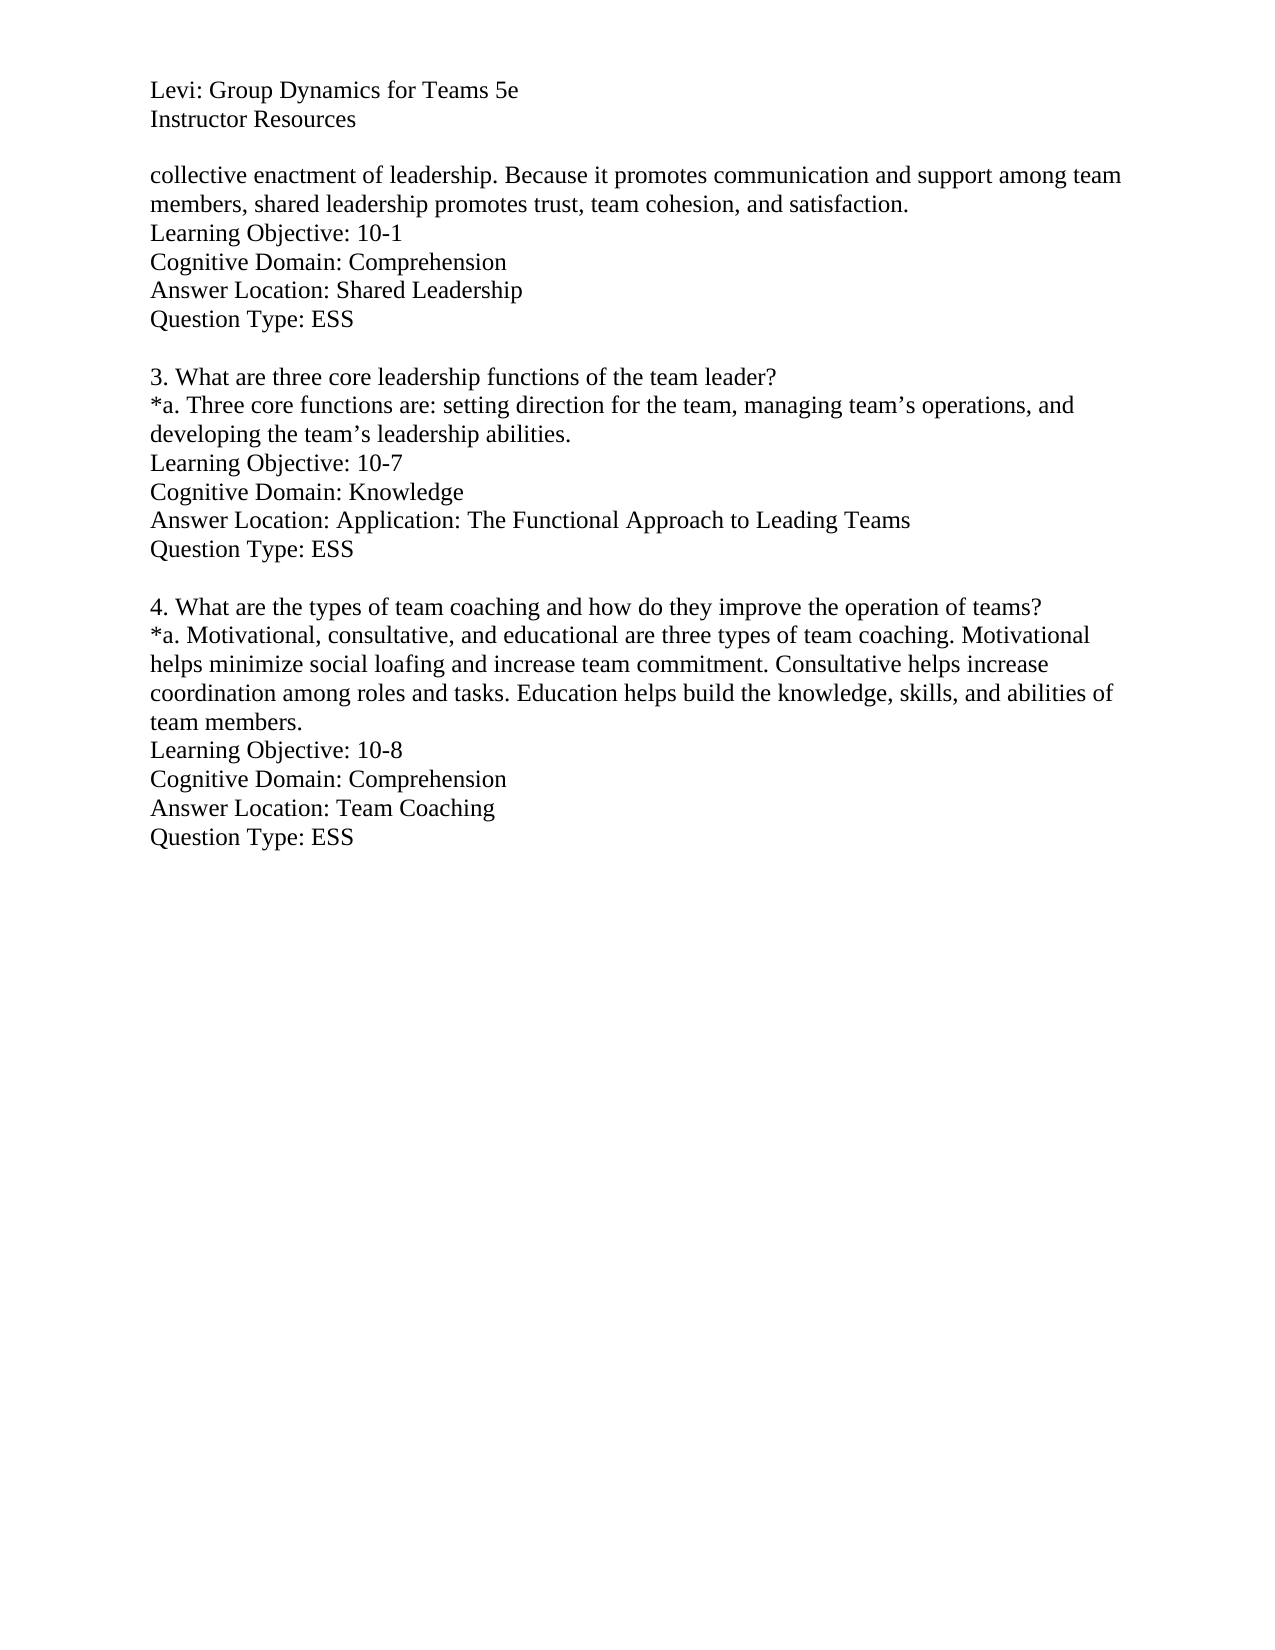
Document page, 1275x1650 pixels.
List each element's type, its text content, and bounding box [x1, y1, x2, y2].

text *a. Motivational, consultative, and educational are three types of team coaching. Motivational helps minimize social loafing and increase team commitment. Consultative helps increase coordination among roles and tasks. Education helps build the knowledge, skills, and abilities of team members. [150, 621, 1125, 736]
text Question Type: ESS [150, 822, 1125, 851]
text Cognitive Domain: Knowledge [150, 477, 1125, 506]
text Learning Objective: 10-1 [150, 218, 1125, 247]
text Learning Objective: 10-7 [150, 448, 1125, 477]
text Question Type: ESS [150, 304, 1125, 333]
text Answer Location: Team Coaching [150, 793, 1125, 822]
text 3. What are three core leadership functions of the team leader? [150, 362, 1125, 391]
text 4. What are the types of team coaching and how do they improve the operation of teams? [150, 592, 1125, 621]
text Answer Location: Application: The Functional Approach to Leading Teams [150, 506, 1125, 534]
text *a. Three core functions are: setting direction for the team, managing team’s operations, and developing the team’s leadership abilities. [150, 391, 1125, 448]
text Learning Objective: 10-8 [150, 736, 1125, 764]
text Cognitive Domain: Comprehension [150, 764, 1125, 793]
text Cognitive Domain: Comprehension [150, 247, 1125, 276]
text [150, 161, 1125, 218]
text Answer Location: Shared Leadership [150, 276, 1125, 304]
text Question Type: ESS [150, 534, 1125, 563]
